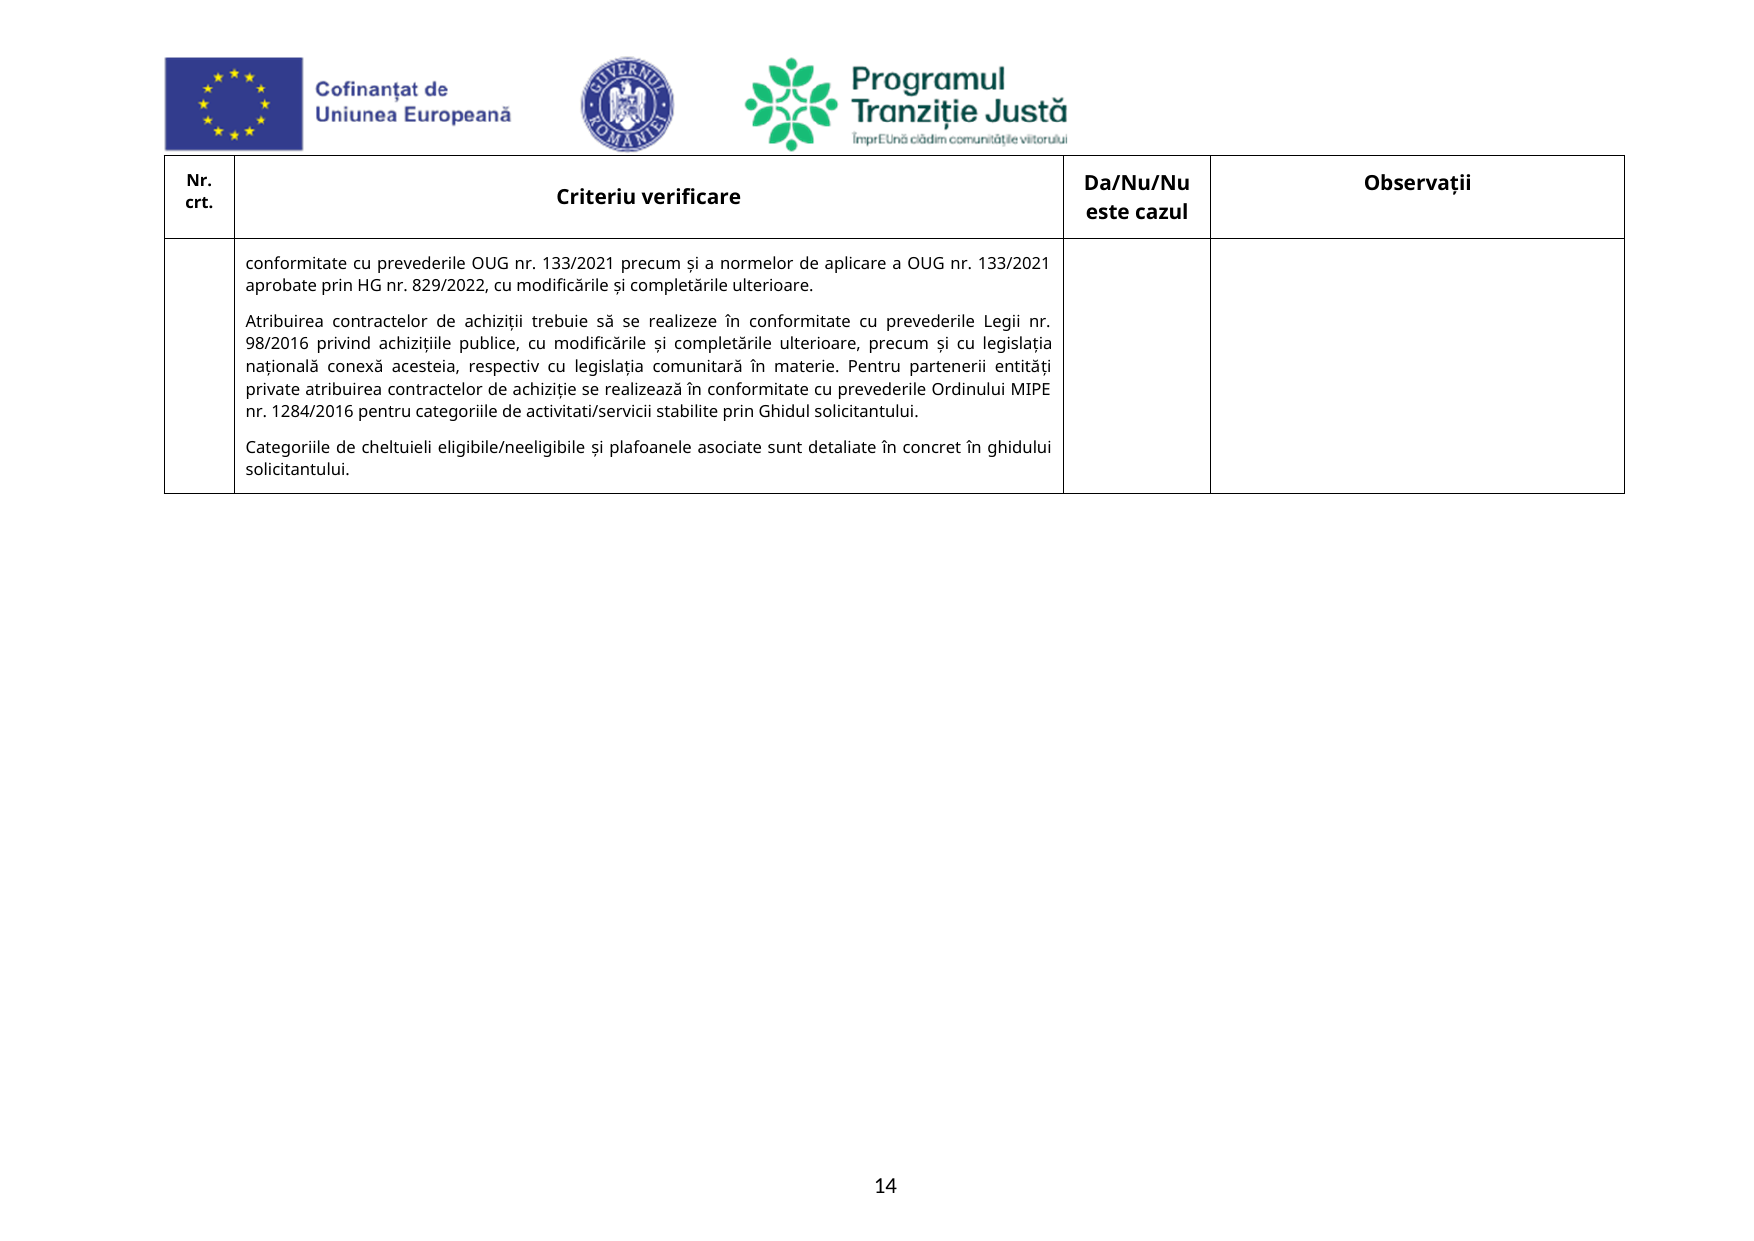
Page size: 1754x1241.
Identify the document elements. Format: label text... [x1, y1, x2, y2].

table_cell [1064, 239, 1210, 493]
table_header Criteriu verificare [235, 156, 1063, 238]
table_header Observații [1211, 156, 1624, 238]
table_header Da/Nu/Nu este cazul [1064, 156, 1210, 238]
picture [163, 56, 1068, 155]
table_cell 1 [165, 239, 234, 493]
table_cell [1211, 239, 1624, 493]
table_header Nr. crt. [165, 156, 234, 238]
